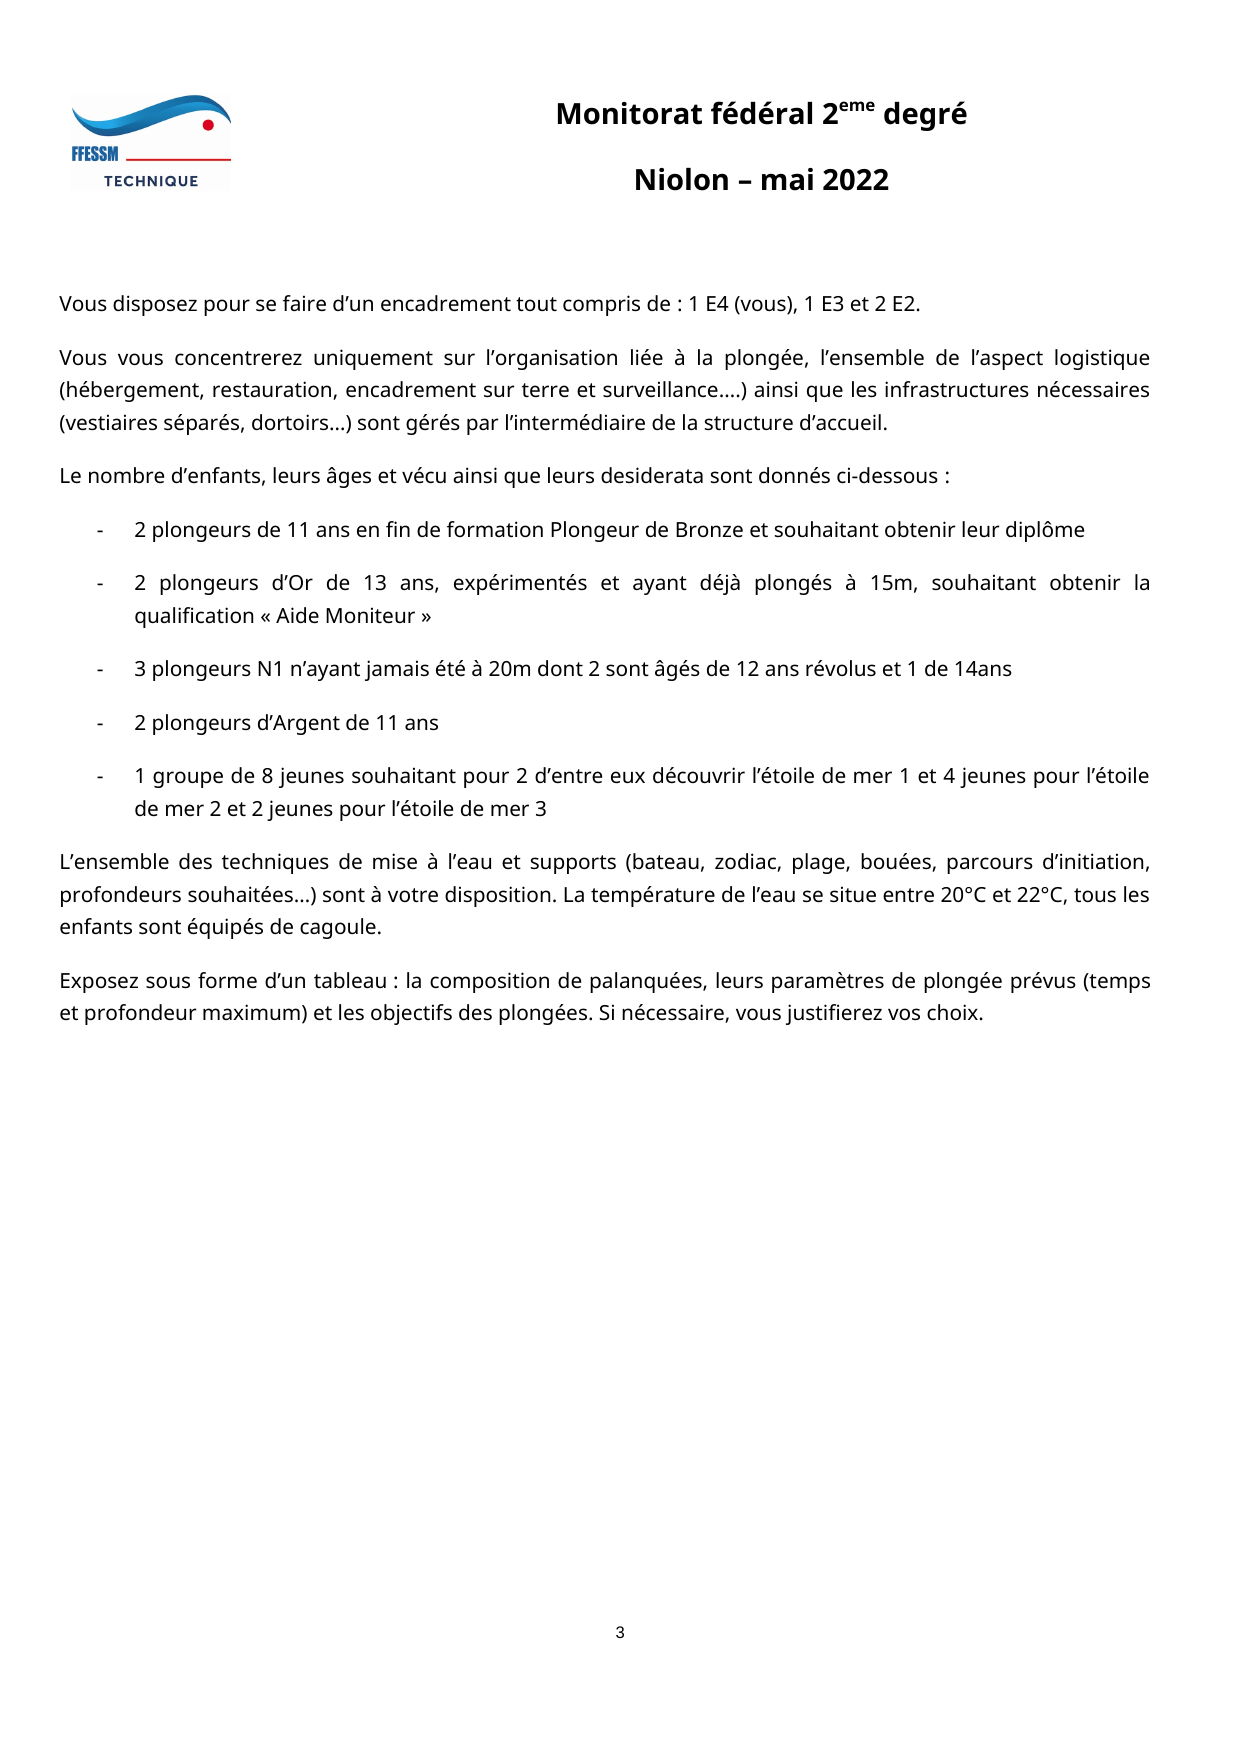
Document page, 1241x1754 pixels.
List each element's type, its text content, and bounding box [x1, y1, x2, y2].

list 3 plongeurs N1 n’ayant jamais été à 20m dont 2 sont âgés de 12 ans révolus et 1 de 14ans [97, 654, 1152, 683]
text Le nombre d’enfants, leurs âges et vécu ainsi que leurs desiderata sont donnés ci-dessous : [59, 461, 1152, 490]
text L’ensemble des techniques de mise à l’eau et supports (bateau, zodiac, plage, bouées, parcours d’initiation, profondeurs souhaitées…) sont à votre disposition. La température de l’eau se situe entre 20°C et 22°C, tous les enfants sont équipés de cagoule. [59, 847, 1152, 941]
list 2 plongeurs d’Or de 13 ans, expérimentés et ayant déjà plongés à 15m, souhaitant obtenir la qualification « Aide Moniteur » [97, 568, 1152, 629]
text Vous disposez pour se faire d’un encadrement tout compris de : 1 E4 (vous), 1 E3 et 2 E2. [59, 289, 1152, 318]
picture [70, 93, 232, 191]
list 1 groupe de 8 jeunes souhaitant pour 2 d’entre eux découvrir l’étoile de mer 1 et 4 jeunes pour l’étoile de mer 2 et 2 jeunes pour l’étoile de mer 3 [97, 761, 1152, 822]
list 2 plongeurs de 11 ans en fin de formation Plongeur de Bronze et souhaitant obtenir leur diplôme [97, 515, 1152, 543]
list 2 plongeurs d’Argent de 11 ans [97, 708, 1152, 736]
text Vous vous concentrerez uniquement sur l’organisation liée à la plongée, l’ensemble de l’aspect logistique (hébergement, restauration, encadrement sur terre et surveillance….) ainsi que les infrastructures nécessaires (vestiaires séparés, dortoirs…) sont gérés par l’intermédiaire de la structure d’accueil. [59, 343, 1152, 436]
text Exposez sous forme d’un tableau : la composition de palanquées, leurs paramètres de plongée prévus (temps et profondeur maximum) et les objectifs des plongées. Si nécessaire, vous justifierez vos choix. [59, 966, 1152, 1027]
